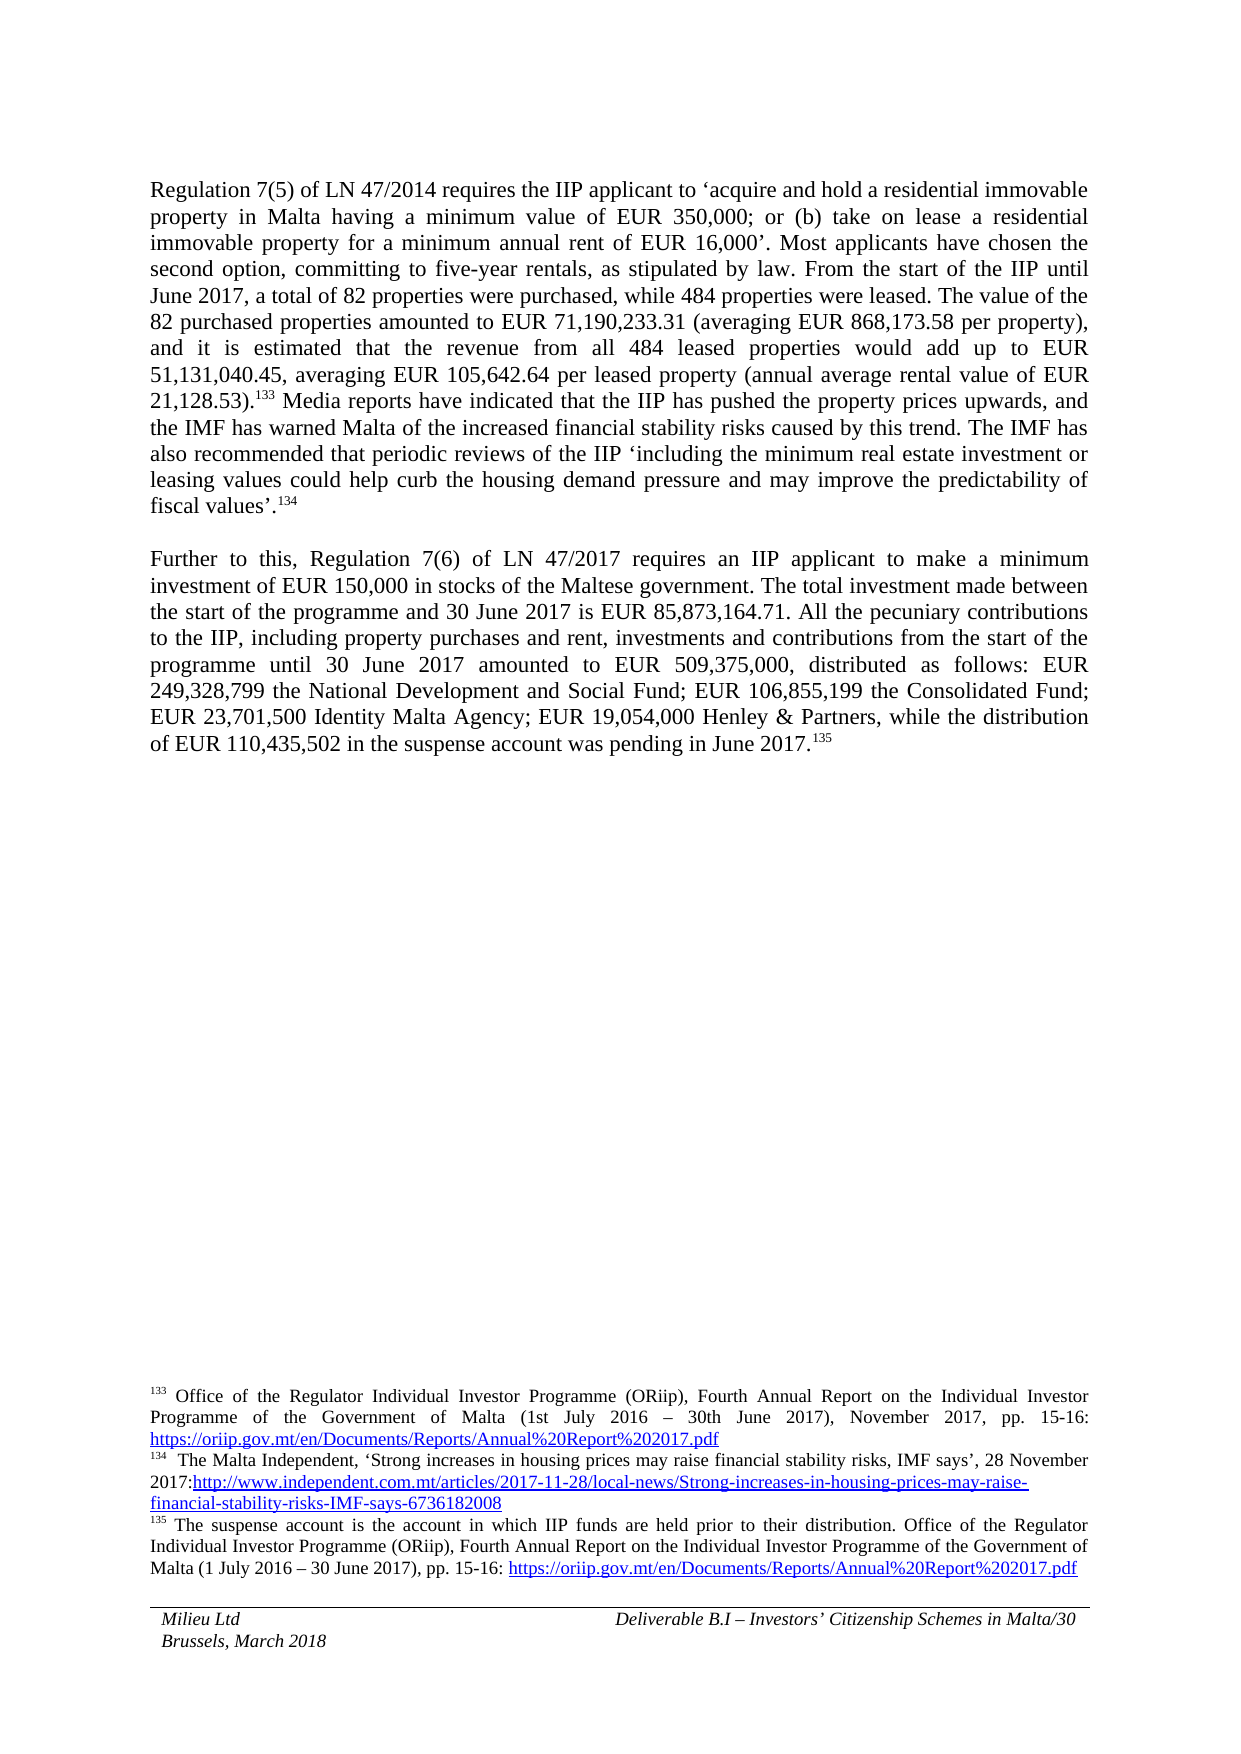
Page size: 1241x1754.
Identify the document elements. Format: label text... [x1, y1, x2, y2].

text Regulation 7(5) of LN 47/2014 requires the IIP applicant to ‘acquire and hold a residential immovable property in Malta having a minimum value of EUR 350,000; or (b) take on lease a residential immovable property for a minimum annual rent of EUR 16,000’. Most applicants have chosen the second option, committing to five-year rentals, as stipulated by law. From the start of the IIP until June 2017, a total of 82 properties were purchased, while 484 properties were leased. The value of the 82 purchased properties amounted to EUR 71,190,233.31 (averaging EUR 868,173.58 per property), and it is estimated that the revenue from all 484 leased properties would add up to EUR 51,131,040.45, averaging EUR 105,642.64 per leased property (annual average rental value of EUR 21,128.53). Media reports have indicated that the IIP has pushed the property prices upwards, and the IMF has warned Malta of the increased financial stability risks caused by this trend. The IMF has also recommended that periodic reviews of the IIP ‘including the minimum real estate investment or leasing values could help curb the housing demand pressure and may improve the predictability of fiscal values’. [150, 176, 1090, 519]
text Further to this, Regulation 7(6) of LN 47/2017 requires an IIP applicant to make a minimum investment of EUR 150,000 in stocks of the Maltese government. The total investment made between the start of the programme and 30 June 2017 is EUR 85,873,164.71. All the pecuniary contributions to the IIP, including property purchases and rent, investments and contributions from the start of the programme until 30 June 2017 amounted to EUR 509,375,000, distributed as follows: EUR 249,328,799 the National Development and Social Fund; EUR 106,855,199 the Consolidated Fund; EUR 23,701,500 Identity Malta Agency; EUR 19,054,000 Henley & Partners, while the distribution of EUR 110,435,502 in the suspense account was pending in June 2017. [150, 545, 1090, 756]
